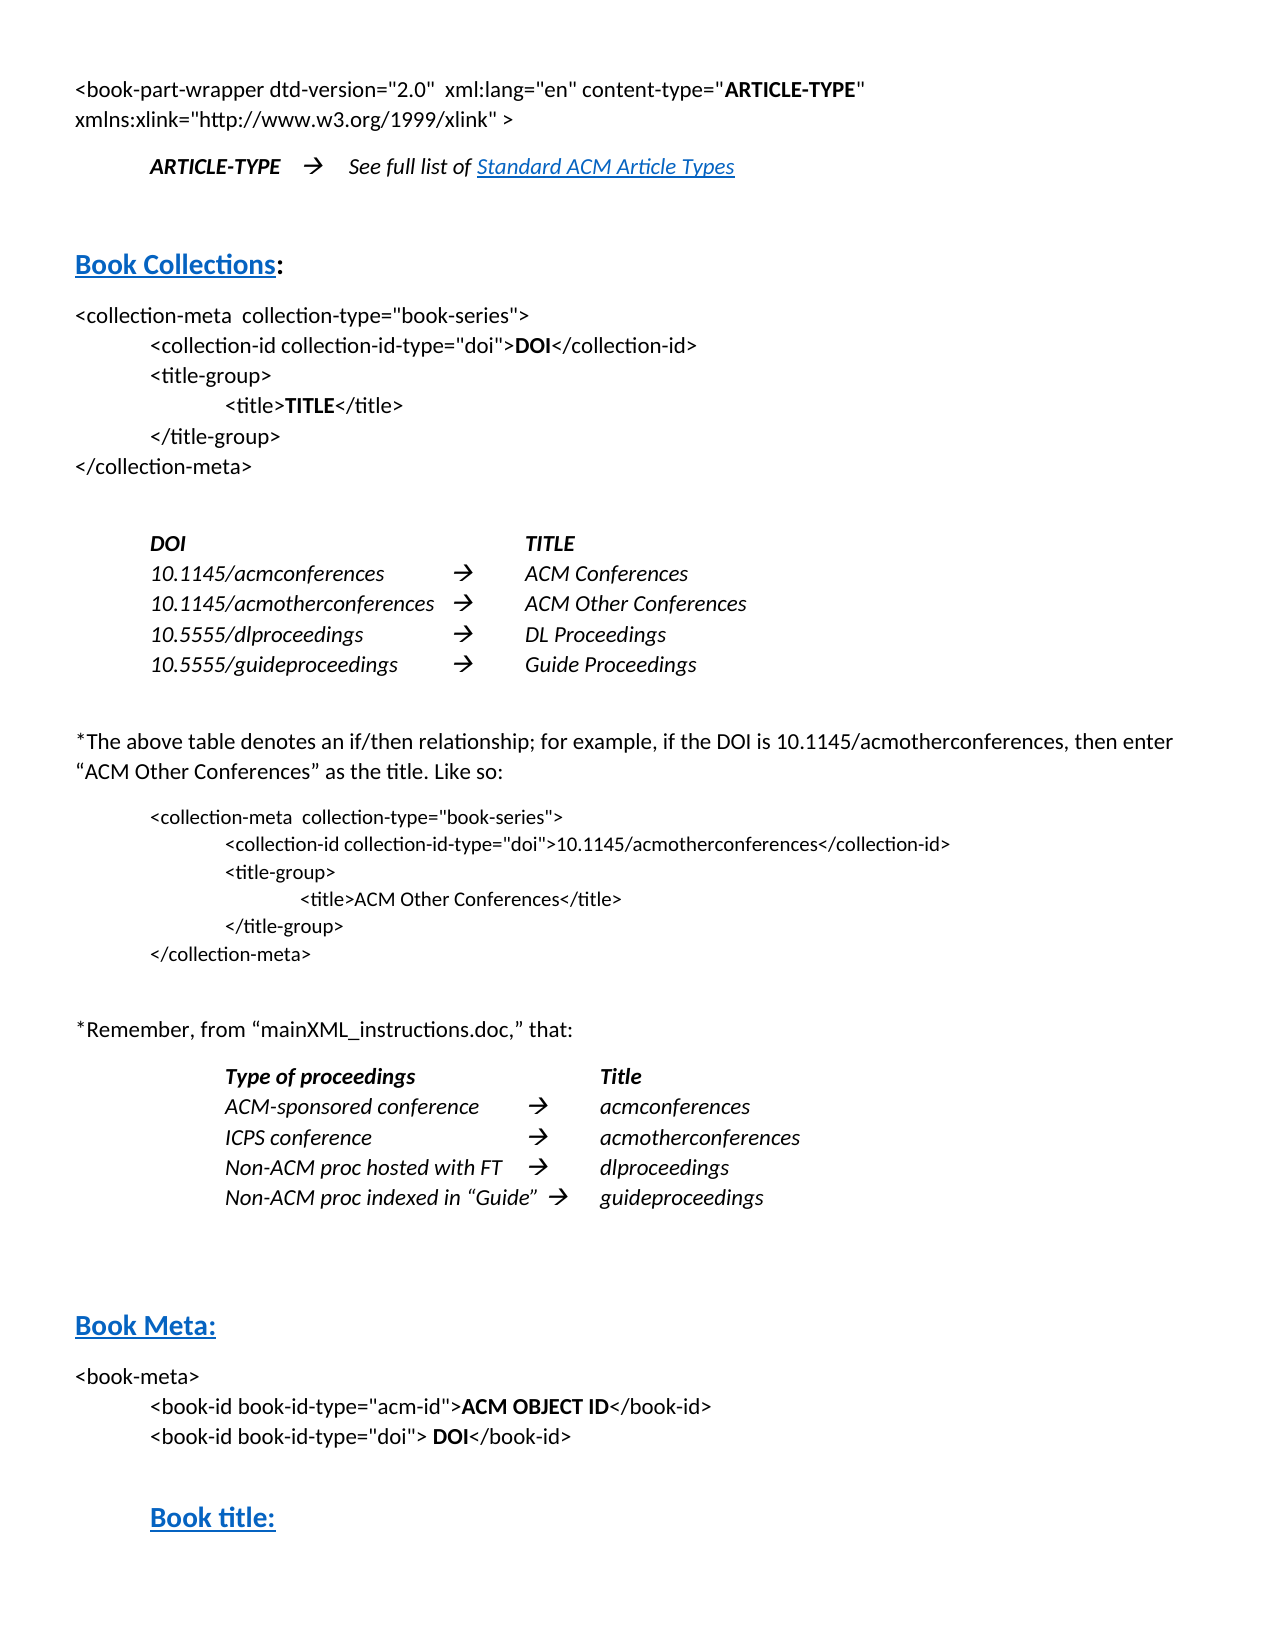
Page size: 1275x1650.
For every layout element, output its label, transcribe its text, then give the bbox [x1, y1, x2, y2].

text Book Collections: [75, 246, 1200, 281]
text <book-id book-id-type="doi"> DOI</book-id> [75, 1422, 1200, 1451]
text <book-meta> [75, 1362, 1200, 1390]
text </collection-meta> [75, 452, 1200, 480]
text ARTICLE-TYPE See full list of Standard ACM Article Types [75, 152, 1200, 180]
text *The above table denotes an if/then relationship; for example, if the DOI is 10.1145/acmotherconferences, then enter “ACM Other Conferences” as the title. Like so: [75, 727, 1200, 785]
text </title-group> [150, 914, 1200, 939]
text Type of proceedings Title [150, 1062, 1200, 1090]
text ICPS conference acmotherconferences [75, 1123, 1200, 1151]
text </title-group> [75, 422, 1200, 450]
text <title>ACM Other Conferences</title> [225, 886, 1200, 912]
text <book-id book-id-type="acm-id">ACM OBJECT ID</book-id> [75, 1392, 1200, 1420]
text <title-group> [75, 361, 1200, 389]
text <collection-id collection-id-type="doi">DOI</collection-id> [75, 331, 1200, 359]
text <collection-id collection-id-type="doi">10.1145/acmotherconferences</collection-id> [150, 831, 1200, 857]
text Book title: [75, 1499, 1200, 1535]
text <title>TITLE</title> [150, 392, 1200, 419]
text 10.1145/acmotherconferences ACM Other Conferences [75, 589, 1200, 617]
text 10.1145/acmconferences ACM Conferences [75, 559, 1200, 587]
text <book-part-wrapper dtd-version="2.0" xml:lang="en" content-type="ARTICLE-TYPE" xmlns:xlink="http://www.w3.org/1999/xlink" > [75, 75, 1200, 133]
text <collection-meta collection-type="book-series"> [75, 301, 1200, 329]
text DOI TITLE [75, 529, 1200, 557]
text 10.5555/dlproceedings DL Proceedings [75, 620, 1200, 648]
text Non-ACM proc indexed in “Guide” guideproceedings [150, 1183, 1200, 1211]
text </collection-meta> [150, 941, 1200, 966]
text ACM-sponsored conference acmconferences [75, 1092, 1200, 1120]
text <collection-meta collection-type="book-series"> [150, 804, 1200, 829]
text 10.5555/guideproceedings Guide Proceedings [75, 650, 1200, 678]
text Non-ACM proc hosted with FT dlproceedings [75, 1153, 1200, 1181]
text Book Meta: [75, 1307, 1200, 1343]
text *Remember, from “mainXML_instructions.doc,” that: [75, 1015, 1200, 1043]
text <title-group> [150, 859, 1200, 884]
